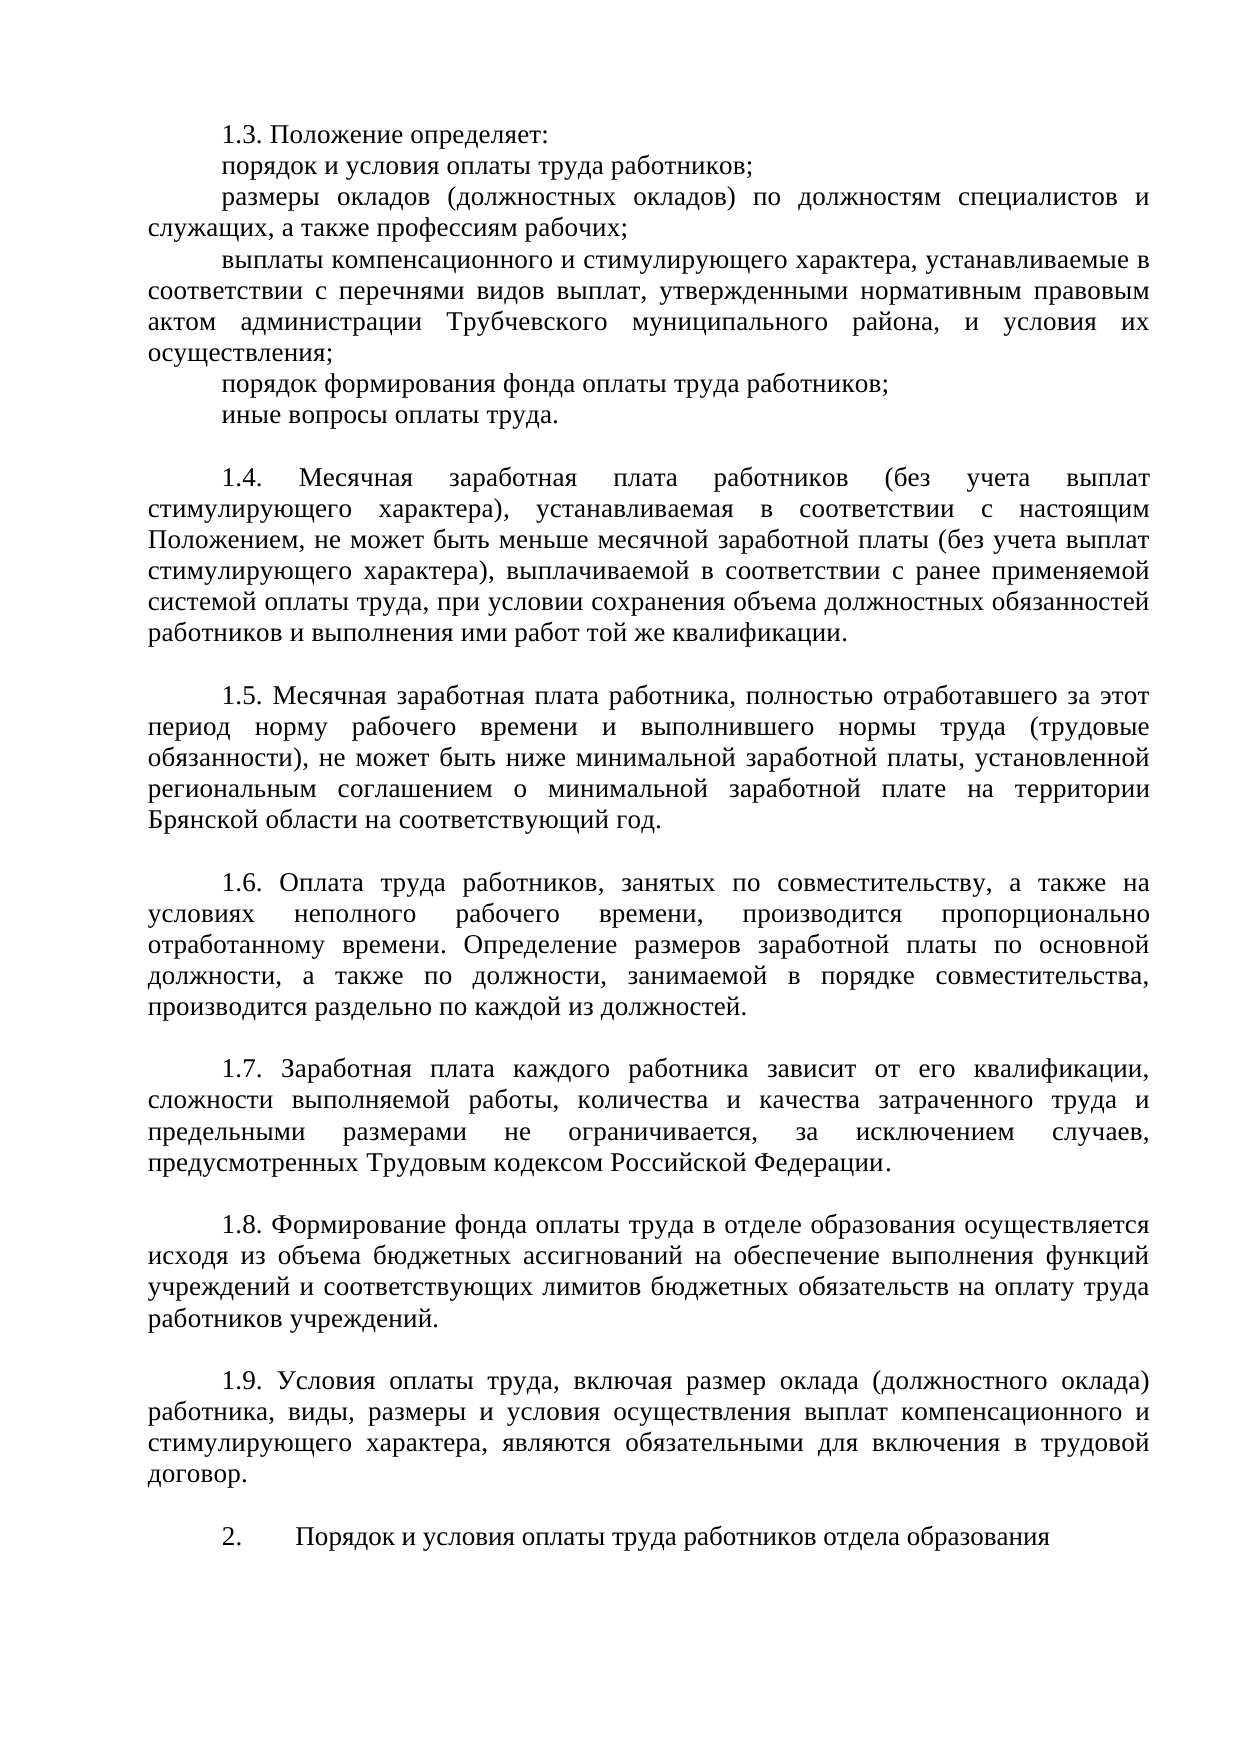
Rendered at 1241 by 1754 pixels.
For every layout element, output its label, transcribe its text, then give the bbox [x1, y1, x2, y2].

text 1.9. Условия оплаты труда, включая размер оклада (должностного оклада) работника, виды, размеры и условия осуществления выплат компенсационного и стимулирующего характера, являются обязательными для включения в трудовой договор. [148, 1364, 1152, 1488]
text иные вопросы оплаты труда. [148, 398, 1152, 429]
text 1.3. Положение определяет: [148, 118, 1152, 149]
text 1.6. Оплата труда работников, занятых по совместительству, а также на условиях неполного рабочего времени, производится пропорционально отработанному времени. Определение размеров заработной платы по основной должности, а также по должности, занимаемой в порядке совместительства, производится раздельно по каждой из должностей. [148, 866, 1152, 1021]
text 1.7. Заработная плата каждого работника зависит от его квалификации, сложности выполняемой работы, количества и качества затраченного труда и предельными размерами не ограничивается, за исключением случаев, предусмотренных Трудовым кодексом Российской Федерации. [148, 1052, 1152, 1177]
text размеры окладов (должностных окладов) по должностям специалистов и служащих, а также профессиям рабочих; [148, 180, 1152, 243]
text выплаты компенсационного и стимулирующего характера, устанавливаемые в соответствии с перечнями видов выплат, утвержденными нормативным правовым актом администрации Трубчевского муниципального района, и условия их осуществления; [148, 243, 1152, 367]
list Порядок и условия оплаты труда работников отдела образования [148, 1520, 1152, 1551]
text порядок формирования фонда оплаты труда работников; [148, 367, 1152, 398]
text порядок и условия оплаты труда работников; [148, 149, 1152, 180]
text 1.8. Формирование фонда оплаты труда в отделе образования осуществляется исходя из объема бюджетных ассигнований на обеспечение выполнения функций учреждений и соответствующих лимитов бюджетных обязательств на оплату труда работников учреждений. [148, 1208, 1152, 1333]
text 1.4. Месячная заработная плата работников (без учета выплат стимулирующего характера), устанавливаемая в соответствии с настоящим Положением, не может быть меньше месячной заработной платы (без учета выплат стимулирующего характера), выплачиваемой в соответствии с ранее применяемой системой оплаты труда, при условии сохранения объема должностных обязанностей работников и выполнения ими работ той же квалификации. [148, 461, 1152, 648]
text 1.5. Месячная заработная плата работника, полностью отработавшего за этот период норму рабочего времени и выполнившего нормы труда (трудовые обязанности), не может быть ниже минимальной заработной платы, установленной региональным соглашением о минимальной заработной плате на территории Брянской области на соответствующий год. [148, 679, 1152, 834]
